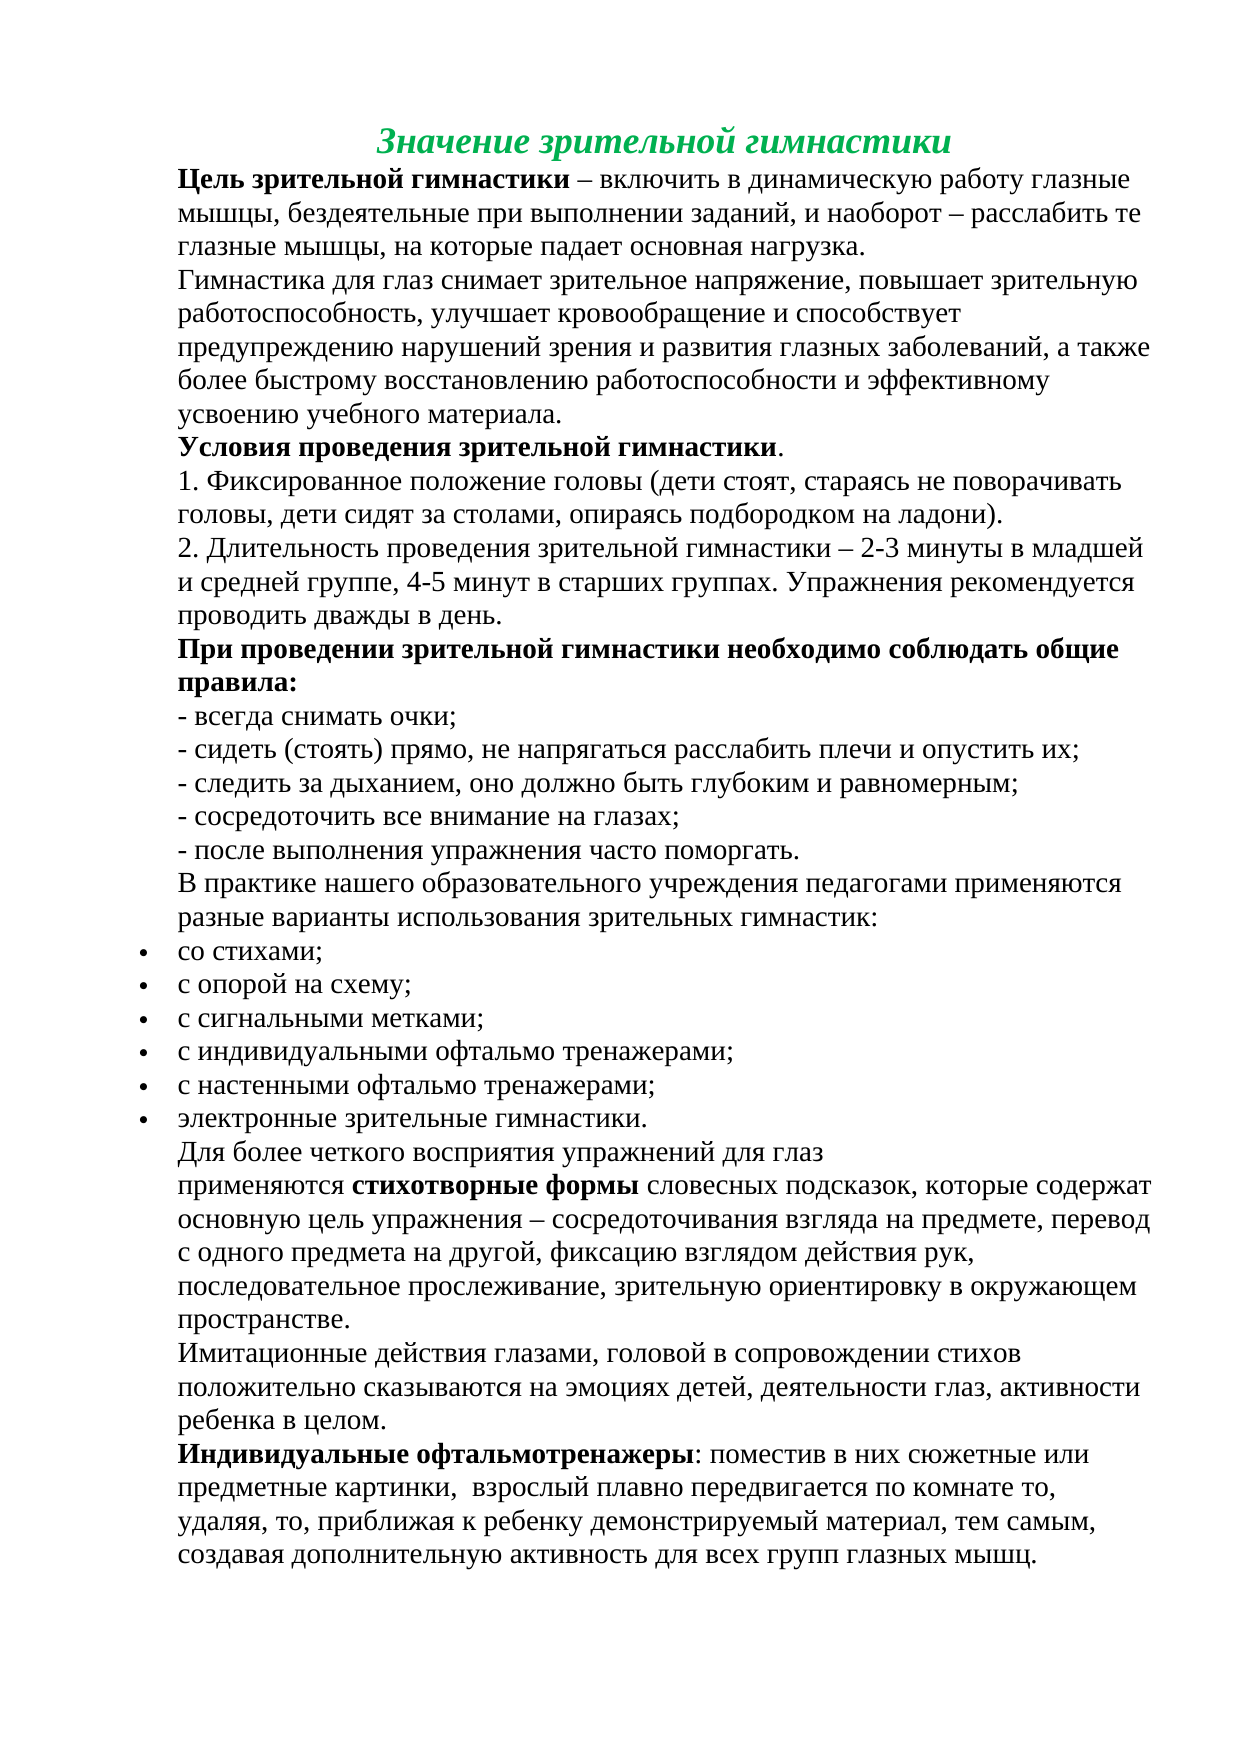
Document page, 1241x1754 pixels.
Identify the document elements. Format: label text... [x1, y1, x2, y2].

list с индивидуальными офтальмо тренажерами; [140, 1033, 1152, 1067]
text Гимнастика для глаз снимает зрительное напряжение, повышает зрительную работоспособность, улучшает кровообращение и способствует предупреждению нарушений зрения и развития глазных заболеваний, а также более быстрому восстановлению работоспособности и эффективному усвоению учебного материала. [177, 262, 1152, 429]
text Цель зрительной гимнастики – включить в динамическую работу глазные мышцы, бездеятельные при выполнении заданий, и наоборот – расслабить те глазные мышцы, на которые падает основная нагрузка. [177, 161, 1152, 262]
text 2. Длительность проведения зрительной гимнастики – 2-3 минуты в младшей и средней группе, 4-5 минут в старших группах. Упражнения рекомендуется проводить дважды в день. [177, 530, 1152, 631]
list со стихами; [140, 933, 1152, 966]
text - сосредоточить все внимание на глазах; [177, 798, 1152, 832]
text Значение зрительной гимнастики [177, 118, 1152, 161]
text В практике нашего образовательного учреждения педагогами применяются разные варианты использования зрительных гимнастик: [177, 866, 1152, 933]
text Условия проведения зрительной гимнастики. [177, 429, 1152, 463]
text - всегда снимать очки; [177, 698, 1152, 731]
list с сигнальными метками; [140, 1000, 1152, 1033]
text При проведении зрительной гимнастики необходимо соблюдать общие правила: [177, 631, 1152, 698]
list с настенными офтальмо тренажерами; [140, 1067, 1152, 1100]
text - следить за дыханием, оно должно быть глубоким и равномерным; [177, 765, 1152, 798]
text 1. Фиксированное положение головы (дети стоят, стараясь не поворачивать головы, дети сидят за столами, опираясь подбородком на ладони). [177, 463, 1152, 530]
list с опорой на схему; [140, 966, 1152, 1000]
text Индивидуальные офтальмотренажеры: поместив в них сюжетные или предметные картинки, взрослый плавно передвигается по комнате то, удаляя, то, приближая к ребенку демонстрируемый материал, тем самым, создавая дополнительную активность для всех групп глазных мышц. [177, 1436, 1152, 1570]
text Имитационные действия глазами, головой в сопровождении стихов положительно сказываются на эмоциях детей, деятельности глаз, активности ребенка в целом. [177, 1335, 1152, 1436]
text - сидеть (стоять) прямо, не напрягаться расслабить плечи и опустить их; [177, 731, 1152, 765]
text - после выполнения упражнения часто поморгать. [177, 832, 1152, 866]
text Для более четкого восприятия упражнений для глаз применяются стихотворные формы словесных подсказок, которые содержат основную цель упражнения – сосредоточивания взгляда на предмете, перевод с одного предмета на другой, фиксацию взглядом действия рук, последовательное прослеживание, зрительную ориентировку в окружающем пространстве. [177, 1134, 1152, 1335]
list электронные зрительные гимнастики. [140, 1100, 1152, 1134]
